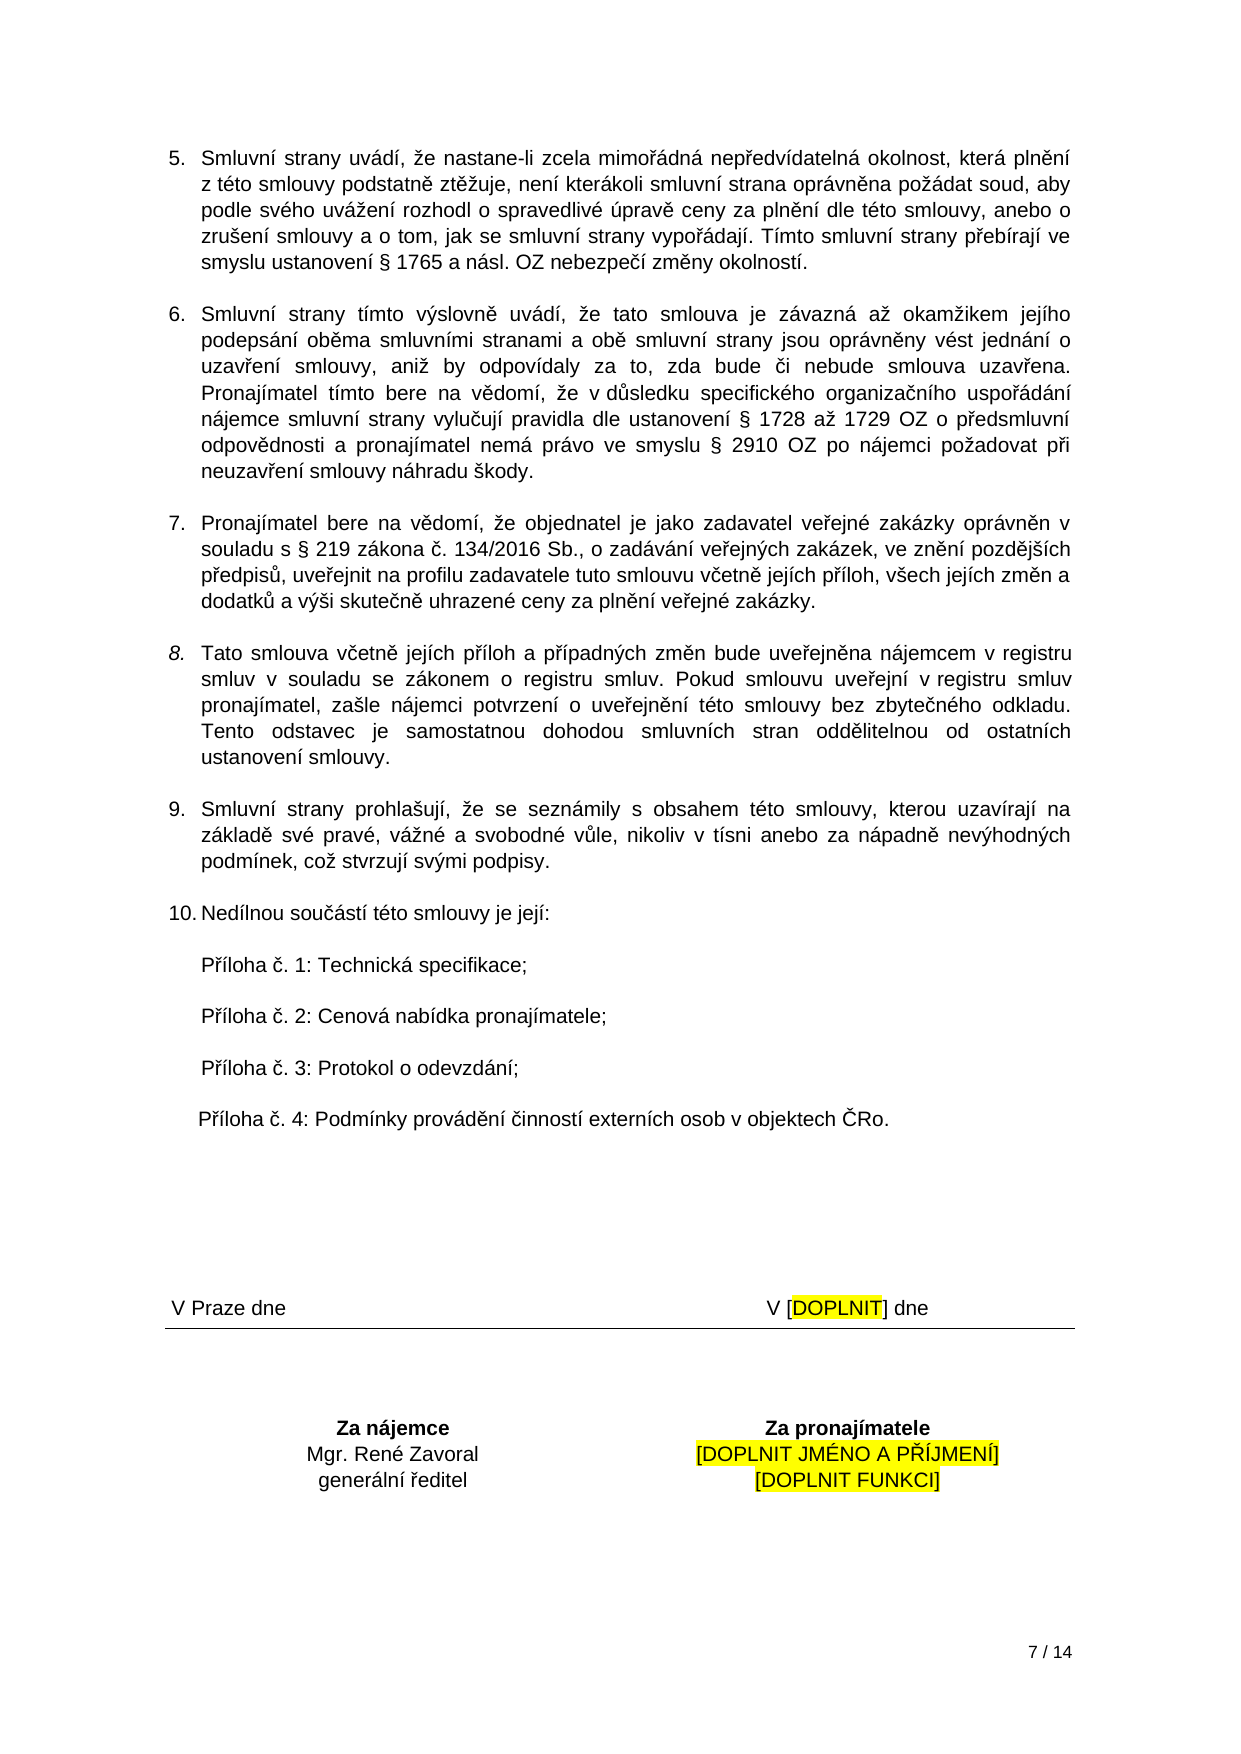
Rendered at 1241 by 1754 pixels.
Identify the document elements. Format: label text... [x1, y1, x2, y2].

table_header V Praze dne [165, 1234, 620, 1328]
table_cell Za pronajímatele [DOPLNIT JMÉNO A PŘÍJMENÍ] [DOPLNIT FUNKCI] [620, 1329, 1075, 1500]
list Příloha č. 3: Protokol o odevzdání; [168, 1054, 1072, 1080]
list Příloha č. 4: Podmínky provádění činností externích osob v objektech ČRo. [168, 1105, 1072, 1131]
list Smluvní strany prohlašují, že se seznámily s obsahem této smlouvy, kterou uzavírají na základě své pravé, vážné a svobodné vůle, nikoliv v tísni anebo za nápadně nevýhodných podmínek, což stvrzují svými podpisy. [168, 796, 1072, 874]
list Nedílnou součástí této smlouvy je její: [168, 900, 1072, 926]
list Tato smlouva včetně jejích příloh a případných změn bude uveřejněna nájemcem v registru smluv v souladu se zákonem o registru smluv. Pokud smlouvu uveřejní v registru smluv pronajímatel, zašle nájemci potvrzení o uveřejnění této smlouvy bez zbytečného odkladu. Tento odstavec je samostatnou dohodou smluvních stran oddělitelnou od ostatních ustanovení smlouvy. [168, 639, 1072, 770]
text Příloha č. 1: Technická specifikace; [168, 952, 1072, 978]
list Smluvní strany tímto výslovně uvádí, že tato smlouva je závazná až okamžikem jejího podepsání oběma smluvními stranami a obě smluvní strany jsou oprávněny vést jednání o uzavření smlouvy, aniž by odpovídaly za to, zda bude či nebude smlouva uzavřena. Pronajímatel tímto bere na vědomí, že v důsledku specifického organizačního uspořádání nájemce smluvní strany vylučují pravidla dle ustanovení § 1728 až 1729 OZ o předsmluvní odpovědnosti a pronajímatel nemá právo ve smyslu § 2910 OZ po nájemci požadovat při neuzavření smlouvy náhradu škody. [168, 301, 1072, 483]
list Smluvní strany uvádí, že nastane-li zcela mimořádná nepředvídatelná okolnost, která plnění z této smlouvy podstatně ztěžuje, není kterákoli smluvní strana oprávněna požádat soud, aby podle svého uvážení rozhodl o spravedlivé úpravě ceny za plnění dle této smlouvy, anebo o zrušení smlouvy a o tom, jak se smluvní strany vypořádají. Tímto smluvní strany přebírají ve smyslu ustanovení § 1765 a násl. OZ nebezpečí změny okolností. [168, 145, 1072, 275]
table_header V [DOPLNIT] dne [620, 1234, 1075, 1328]
list Pronajímatel bere na vědomí, že objednatel je jako zadavatel veřejné zakázky oprávněn v souladu s § 219 zákona č. 134/2016 Sb., o zadávání veřejných zakázek, ve znění pozdějších předpisů, uveřejnit na profilu zadavatele tuto smlouvu včetně jejích příloh, všech jejích změn a dodatků a výši skutečně uhrazené ceny za plnění veřejné zakázky. [168, 509, 1072, 613]
table_cell Za nájemce Mgr. René Zavoral generální ředitel [165, 1329, 620, 1500]
list Příloha č. 2: Cenová nabídka pronajímatele; [168, 1003, 1072, 1029]
